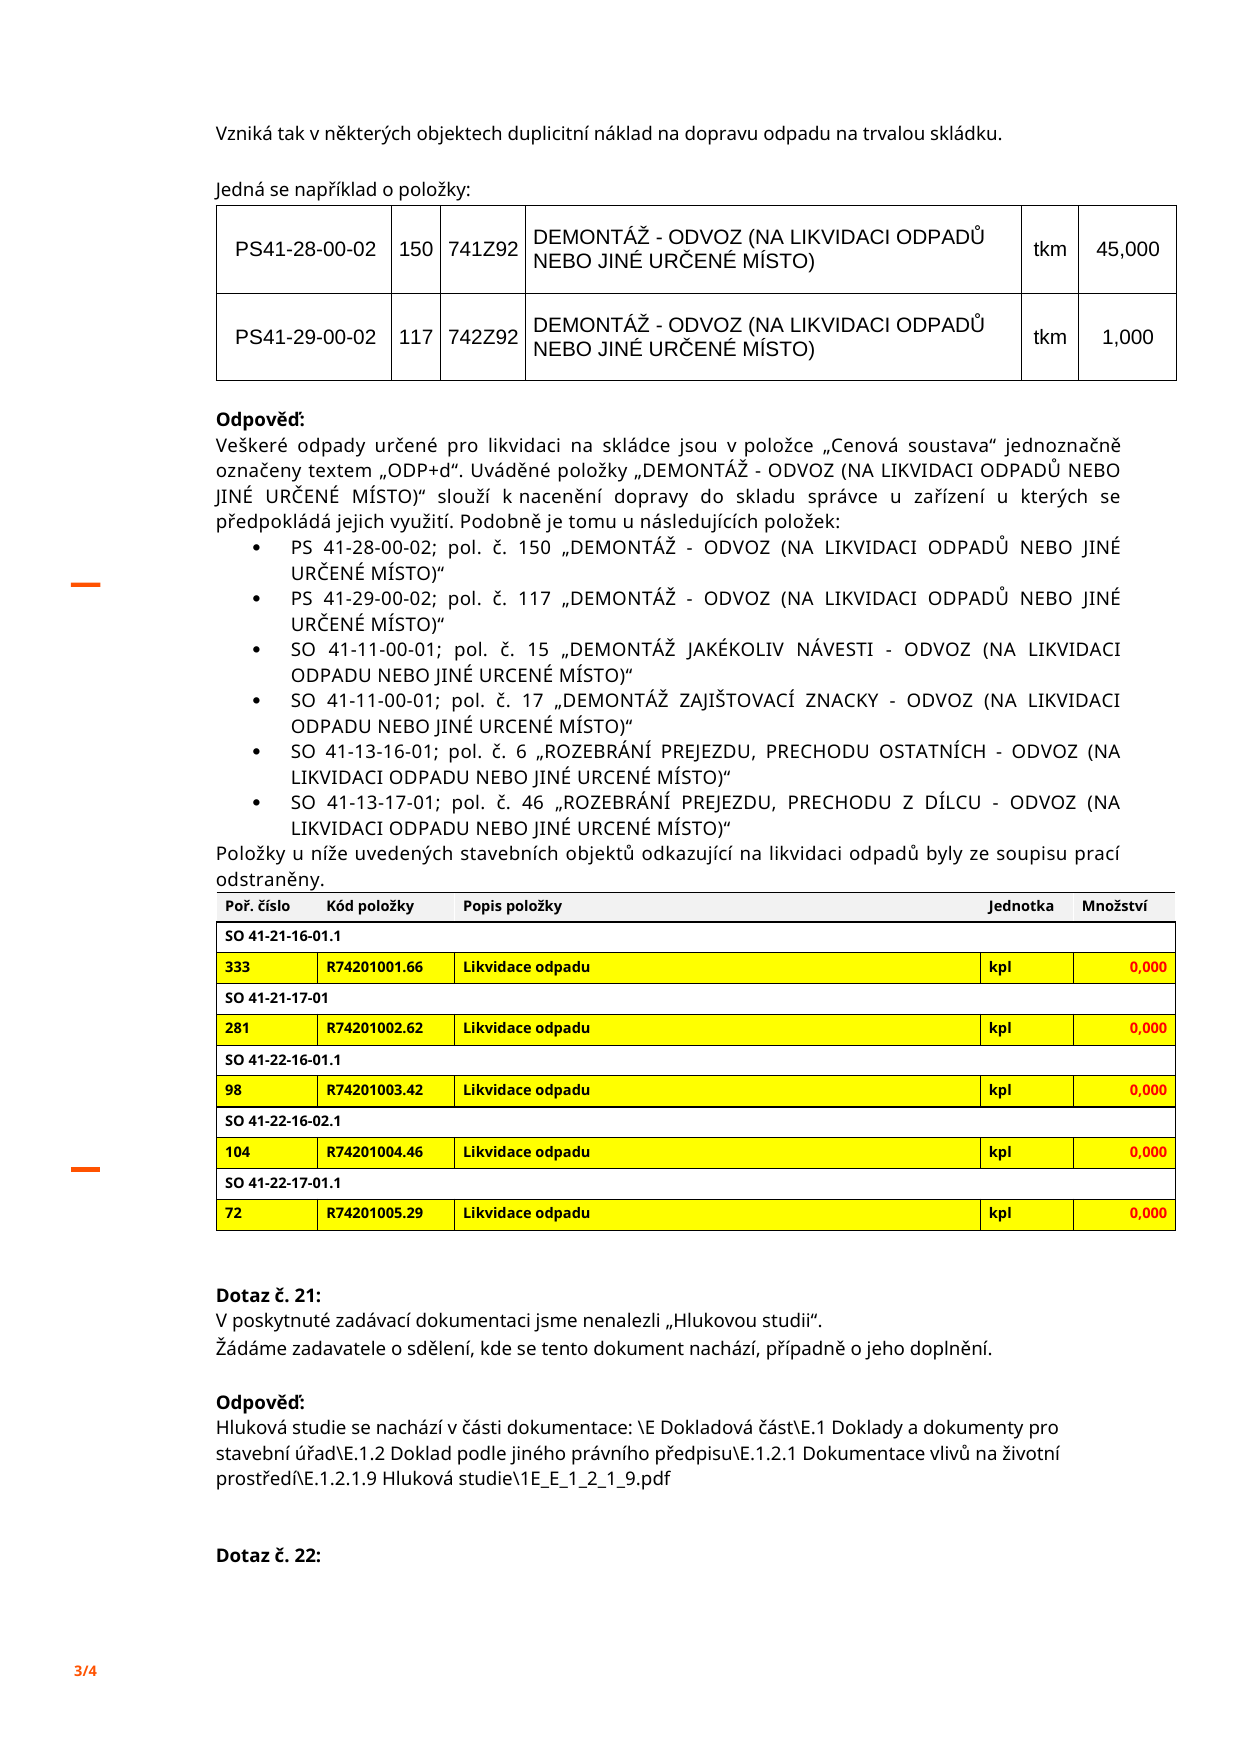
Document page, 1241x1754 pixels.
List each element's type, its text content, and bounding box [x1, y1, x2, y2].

table_header Množství [1074, 893, 1175, 921]
table_cell SO 41-22-16-02.1 [217, 1108, 1175, 1137]
table_cell Likvidace odpadu [455, 1200, 980, 1230]
list SO 41-11-00-01; pol. č. 15 „DEMONTÁŽ JAKÉKOLIV NÁVESTI - ODVOZ (NA LIKVIDACI ODPADU NEBO JINÉ URCENÉ MÍSTO)“ [253, 636, 1122, 687]
table_cell 104 [217, 1138, 317, 1168]
table_header PS41-28-00-02 [217, 206, 391, 292]
table_cell 0,000 [1074, 1138, 1175, 1168]
table_header Kód položky [318, 893, 454, 921]
text Položky u níže uvedených stavebních objektů odkazující na likvidaci odpadů byly ze soupisu prací odstraněny. [216, 841, 1122, 892]
table_cell DEMONTÁŽ - ODVOZ (NA LIKVIDACI ODPADŮ NEBO JINÉ URČENÉ MÍSTO) [526, 294, 1021, 380]
table_header 741Z92 [441, 206, 525, 292]
text Dotaz č. 21: [216, 1282, 1122, 1307]
text V poskytnuté zadávací dokumentaci jsme nenalezli „Hlukovou studii“. [216, 1307, 1122, 1333]
table_cell 98 [217, 1076, 317, 1106]
table_cell R74201005.29 [318, 1200, 454, 1230]
table_cell 0,000 [1074, 953, 1175, 983]
table_header tkm [1022, 206, 1078, 292]
table_cell 0,000 [1074, 1076, 1175, 1106]
table_cell 0,000 [1074, 1200, 1175, 1230]
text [216, 121, 1122, 202]
table_cell kpl [981, 953, 1073, 983]
table_header Jednotka [981, 893, 1073, 921]
table_cell 72 [217, 1200, 317, 1230]
table_cell Likvidace odpadu [455, 1015, 980, 1045]
list SO 41-11-00-01; pol. č. 17 „DEMONTÁŽ ZAJIŠTOVACÍ ZNACKY - ODVOZ (NA LIKVIDACI ODPADU NEBO JINÉ URCENÉ MÍSTO)“ [253, 687, 1122, 738]
table_cell SO 41-22-16-01.1 [217, 1046, 1175, 1075]
table_cell PS41-29-00-02 [217, 294, 391, 380]
table_cell 742Z92 [441, 294, 525, 380]
table_cell 333 [217, 953, 317, 983]
table_header 45,000 [1079, 206, 1176, 292]
text Odpověď: [216, 407, 1122, 432]
text Odpověď: [216, 1389, 1122, 1414]
table_cell R74201001.66 [318, 953, 454, 983]
table_cell 281 [217, 1015, 317, 1045]
table_cell SO 41-22-17-01.1 [217, 1169, 1175, 1198]
table_cell SO 41-21-17-01 [217, 984, 1175, 1013]
table_header 150 [392, 206, 440, 292]
table_cell kpl [981, 1200, 1073, 1230]
table_cell R74201003.42 [318, 1076, 454, 1106]
list PS 41-28-00-02; pol. č. 150 „DEMONTÁŽ - ODVOZ (NA LIKVIDACI ODPADŮ NEBO JINÉ URČENÉ MÍSTO)“ [253, 534, 1122, 585]
table_cell kpl [981, 1076, 1073, 1106]
list SO 41-13-16-01; pol. č. 6 „ROZEBRÁNÍ PREJEZDU, PRECHODU OSTATNÍCH - ODVOZ (NA LIKVIDACI ODPADU NEBO JINÉ URCENÉ MÍSTO)“ [253, 738, 1122, 789]
table_cell 0,000 [1074, 1015, 1175, 1045]
table_header Poř. číslo [217, 893, 318, 921]
table_cell kpl [981, 1015, 1073, 1045]
text Veškeré odpady určené pro likvidaci na skládce jsou v položce „Cenová soustava“ jednoznačně označeny textem „ODP+d“. Uváděné položky „DEMONTÁŽ - ODVOZ (NA LIKVIDACI ODPADŮ NEBO JINÉ URČENÉ MÍSTO)“ slouží k nacenění dopravy do skladu správce u zařízení u kterých se předpokládá jejich využití. Podobně je tomu u následujících položek: [216, 432, 1122, 534]
table_cell kpl [981, 1138, 1073, 1168]
text Dotaz č. 22: [216, 1542, 1122, 1568]
table_header Popis položky [455, 893, 981, 921]
table_cell Likvidace odpadu [455, 1076, 980, 1106]
text Hluková studie se nachází v části dokumentace: \E Dokladová část\E.1 Doklady a dokumenty pro stavební úřad\E.1.2 Doklad podle jiného právního předpisu\E.1.2.1 Dokumentace vlivů na životní prostředí\E.1.2.1.9 Hluková studie\1E_E_1_2_1_9.pdf [216, 1414, 1122, 1491]
table_cell Likvidace odpadu [455, 953, 980, 983]
text Žádáme zadavatele o sdělení, kde se tento dokument nachází, případně o jeho doplnění. [216, 1335, 1122, 1361]
table_cell R74201004.46 [318, 1138, 454, 1168]
table_cell SO 41-21-16-01.1 [217, 923, 1175, 952]
table_header DEMONTÁŽ - ODVOZ (NA LIKVIDACI ODPADŮ NEBO JINÉ URČENÉ MÍSTO) [526, 206, 1021, 292]
list PS 41-29-00-02; pol. č. 117 „DEMONTÁŽ - ODVOZ (NA LIKVIDACI ODPADŮ NEBO JINÉ URČENÉ MÍSTO)“ [253, 585, 1122, 636]
table_cell R74201002.62 [318, 1015, 454, 1045]
table_cell 1,000 [1079, 294, 1176, 380]
list SO 41-13-17-01; pol. č. 46 „ROZEBRÁNÍ PREJEZDU, PRECHODU Z DÍLCU - ODVOZ (NA LIKVIDACI ODPADU NEBO JINÉ URCENÉ MÍSTO)“ [253, 789, 1122, 841]
table_cell tkm [1022, 294, 1078, 380]
table_cell Likvidace odpadu [455, 1138, 980, 1168]
table_cell 117 [392, 294, 440, 380]
